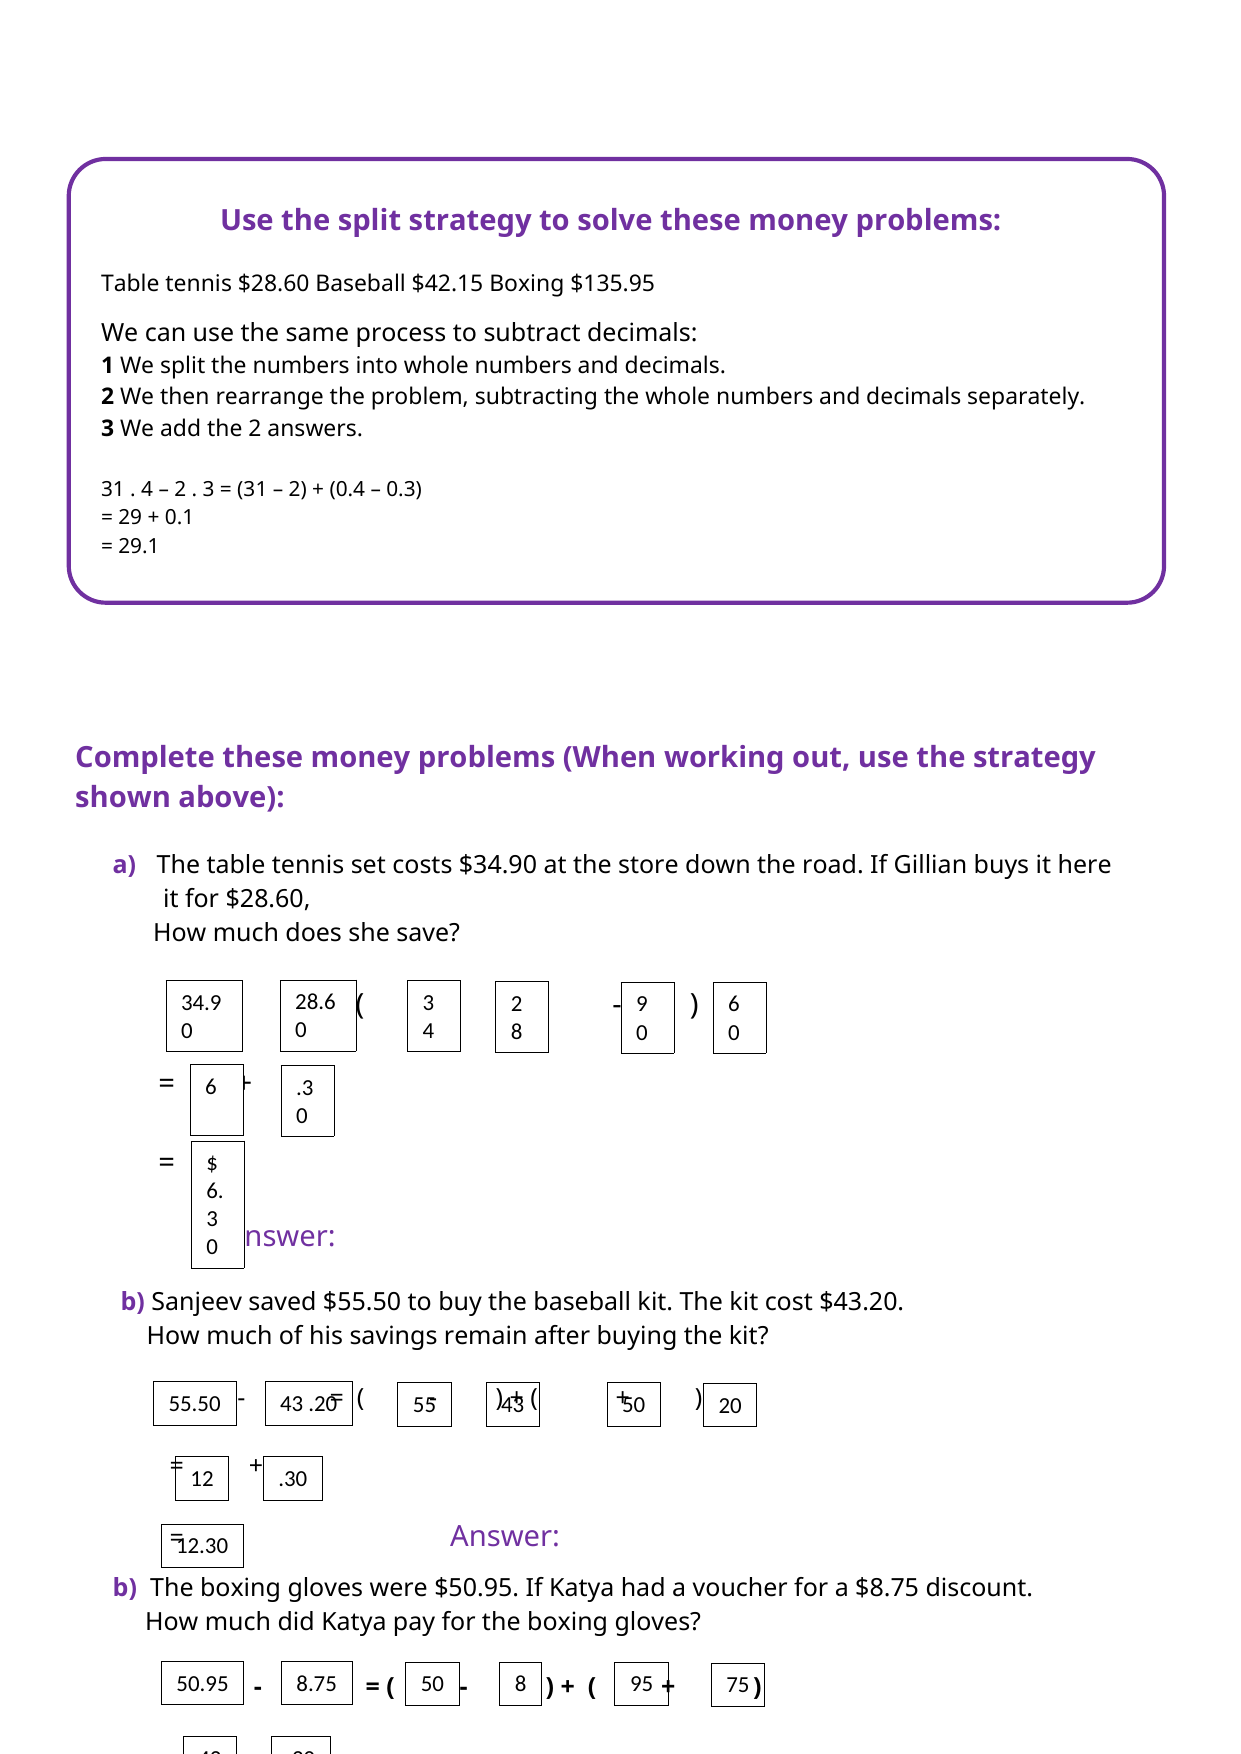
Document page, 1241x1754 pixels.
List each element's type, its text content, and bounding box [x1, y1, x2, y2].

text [75, 1638, 1165, 1751]
list Answer: [150, 1216, 1165, 1283]
text b) Sanjeev saved $55.50 to buy the baseball kit. The kit cost $43.20. How much of his savings remain after buying the kit? [75, 1283, 1165, 1379]
text - = ( - ) + ( - ) [75, 949, 1165, 1023]
list The boxing gloves were $50.95. If Katya had a voucher for a $8.75 discount. [112, 1569, 1165, 1603]
text = [75, 1102, 1165, 1181]
list = + [150, 1447, 1165, 1482]
text - = ( - ) + ( + ) [75, 1379, 1165, 1413]
text = + [75, 1023, 1165, 1102]
text How much does she save? [75, 915, 1165, 949]
text How much did Katya pay for the boxing gloves? [112, 1603, 1165, 1638]
list The table tennis set costs $34.90 at the store down the road. If Gillian buys it here it for $28.60, [112, 847, 1165, 915]
list = Answer: [150, 1516, 1165, 1555]
text Complete these money problems (When working out, use the strategy shown above): [75, 736, 1165, 816]
